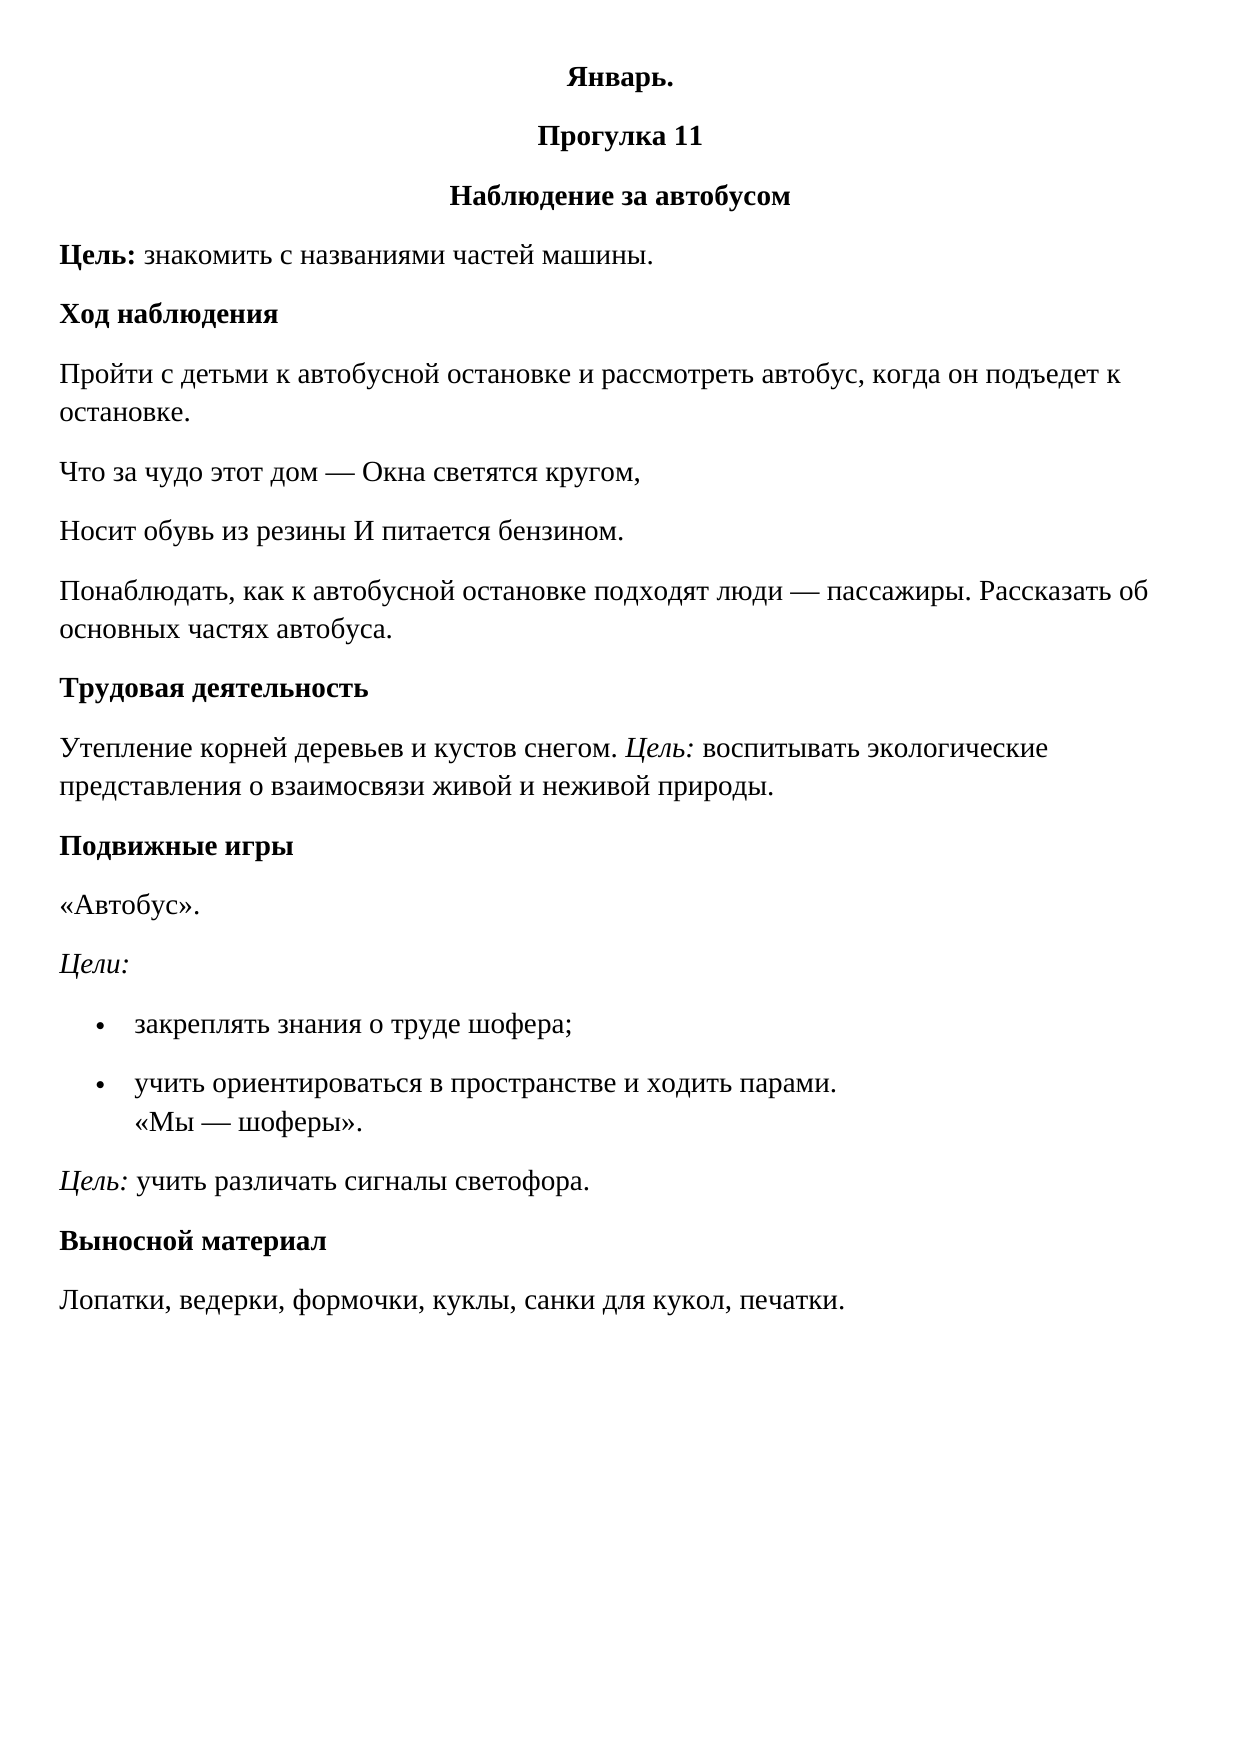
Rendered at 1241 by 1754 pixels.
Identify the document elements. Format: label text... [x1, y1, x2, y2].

list учить ориентироваться в пространстве и ходить парами. «Мы — шоферы». [97, 1065, 1181, 1137]
text Пройти с детьми к автобусной остановке и рассмотреть автобус, когда он подъедет к остановке. [59, 356, 1181, 428]
text «Автобус». [59, 887, 1181, 921]
text Январь. [59, 59, 1181, 93]
text Выносной материал [59, 1223, 1181, 1256]
text Лопатки, ведерки, формочки, куклы, санки для кукол, печатки. [59, 1282, 1181, 1316]
text Подвижные игры [59, 828, 1181, 861]
list закреплять знания о труде шофера; [97, 1006, 1181, 1039]
text Наблюдение за автобусом [59, 178, 1181, 211]
text Цели: [59, 947, 1181, 980]
text Цель: знакомить с названиями частей машины. [59, 237, 1181, 271]
text Носит обувь из резины И питается бензином. [59, 513, 1181, 547]
text Понаблюдать, как к автобусной остановке подходят люди — пассажиры. Рассказать об основных частях автобуса. [59, 573, 1181, 645]
text Цель: учить различать сигналы светофора. [59, 1163, 1181, 1197]
text Трудовая деятельность [59, 671, 1181, 704]
text Утепление корней деревьев и кустов снегом. Цель: воспитывать экологические представления о взаимосвязи живой и неживой природы. [59, 730, 1181, 802]
text Прогулка 11 [59, 118, 1181, 152]
text Что за чудо этот дом — Окна светятся кругом, [59, 454, 1181, 487]
text Ход наблюдения [59, 297, 1181, 330]
